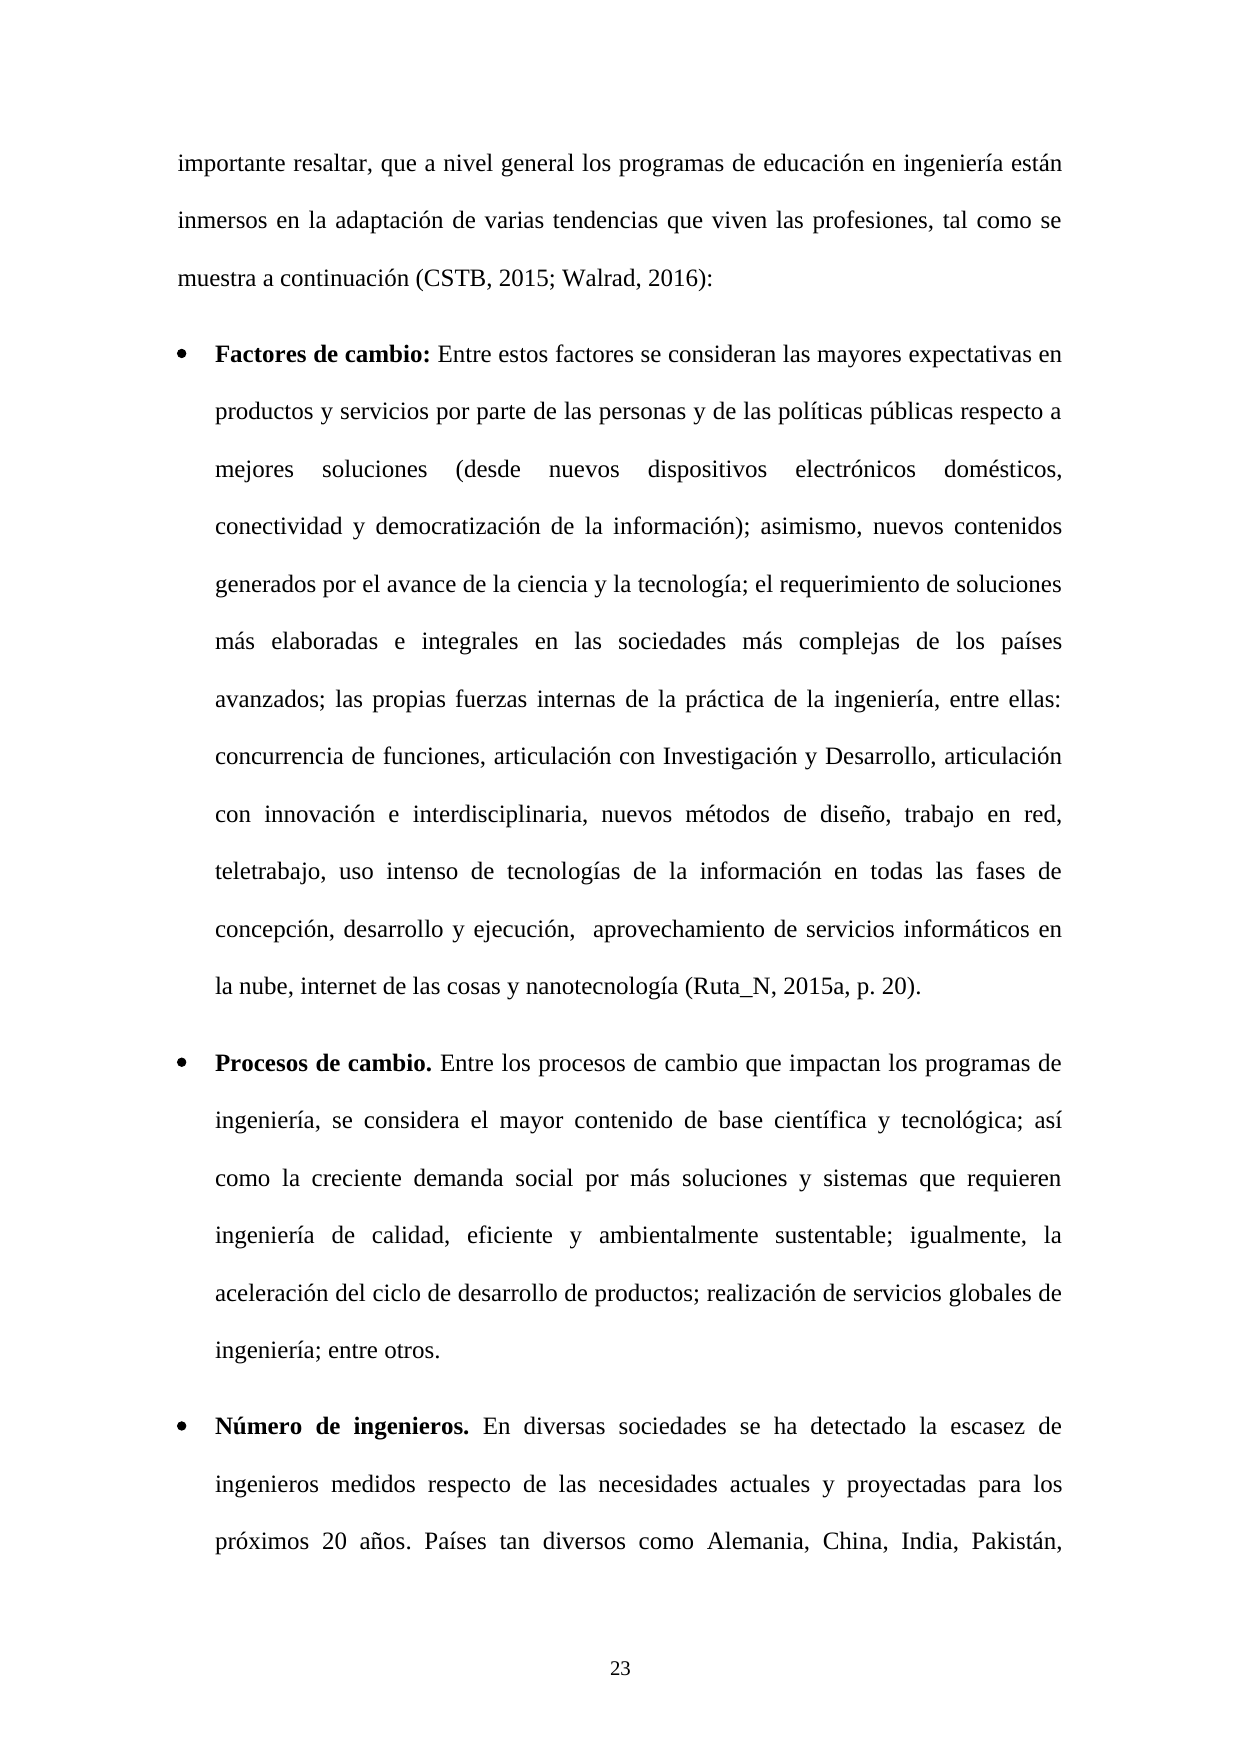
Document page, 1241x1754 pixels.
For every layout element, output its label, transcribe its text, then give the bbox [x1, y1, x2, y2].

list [177, 1411, 1063, 1555]
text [177, 148, 1063, 291]
list Procesos de cambio. Entre los procesos de cambio que impactan los programas de ingeniería, se considera el mayor contenido de base científica y tecnológica; así como la creciente demanda social por más soluciones y sistemas que requieren ingeniería de calidad, eficiente y ambientalmente sustentable; igualmente, la aceleración del ciclo de desarrollo de productos; realización de servicios globales de ingeniería; entre otros. [177, 1048, 1063, 1364]
list Factores de cambio: Entre estos factores se consideran las mayores expectativas en productos y servicios por parte de las personas y de las políticas públicas respecto a mejores soluciones (desde nuevos dispositivos electrónicos domésticos, conectividad y democratización de la información); asimismo, nuevos contenidos generados por el avance de la ciencia y la tecnología; el requerimiento de soluciones más elaboradas e integrales en las sociedades más complejas de los países avanzados; las propias fuerzas internas de la práctica de la ingeniería, entre ellas: concurrencia de funciones, articulación con Investigación y Desarrollo, articulación con innovación e interdisciplinaria, nuevos métodos de diseño, trabajo en red, teletrabajo, uso intenso de tecnologías de la información en todas las fases de concepción, desarrollo y ejecución, aprovechamiento de servicios informáticos en la nube, internet de las cosas y nanotecnología (Ruta_N, 2015a, p. 20). [177, 339, 1063, 1000]
